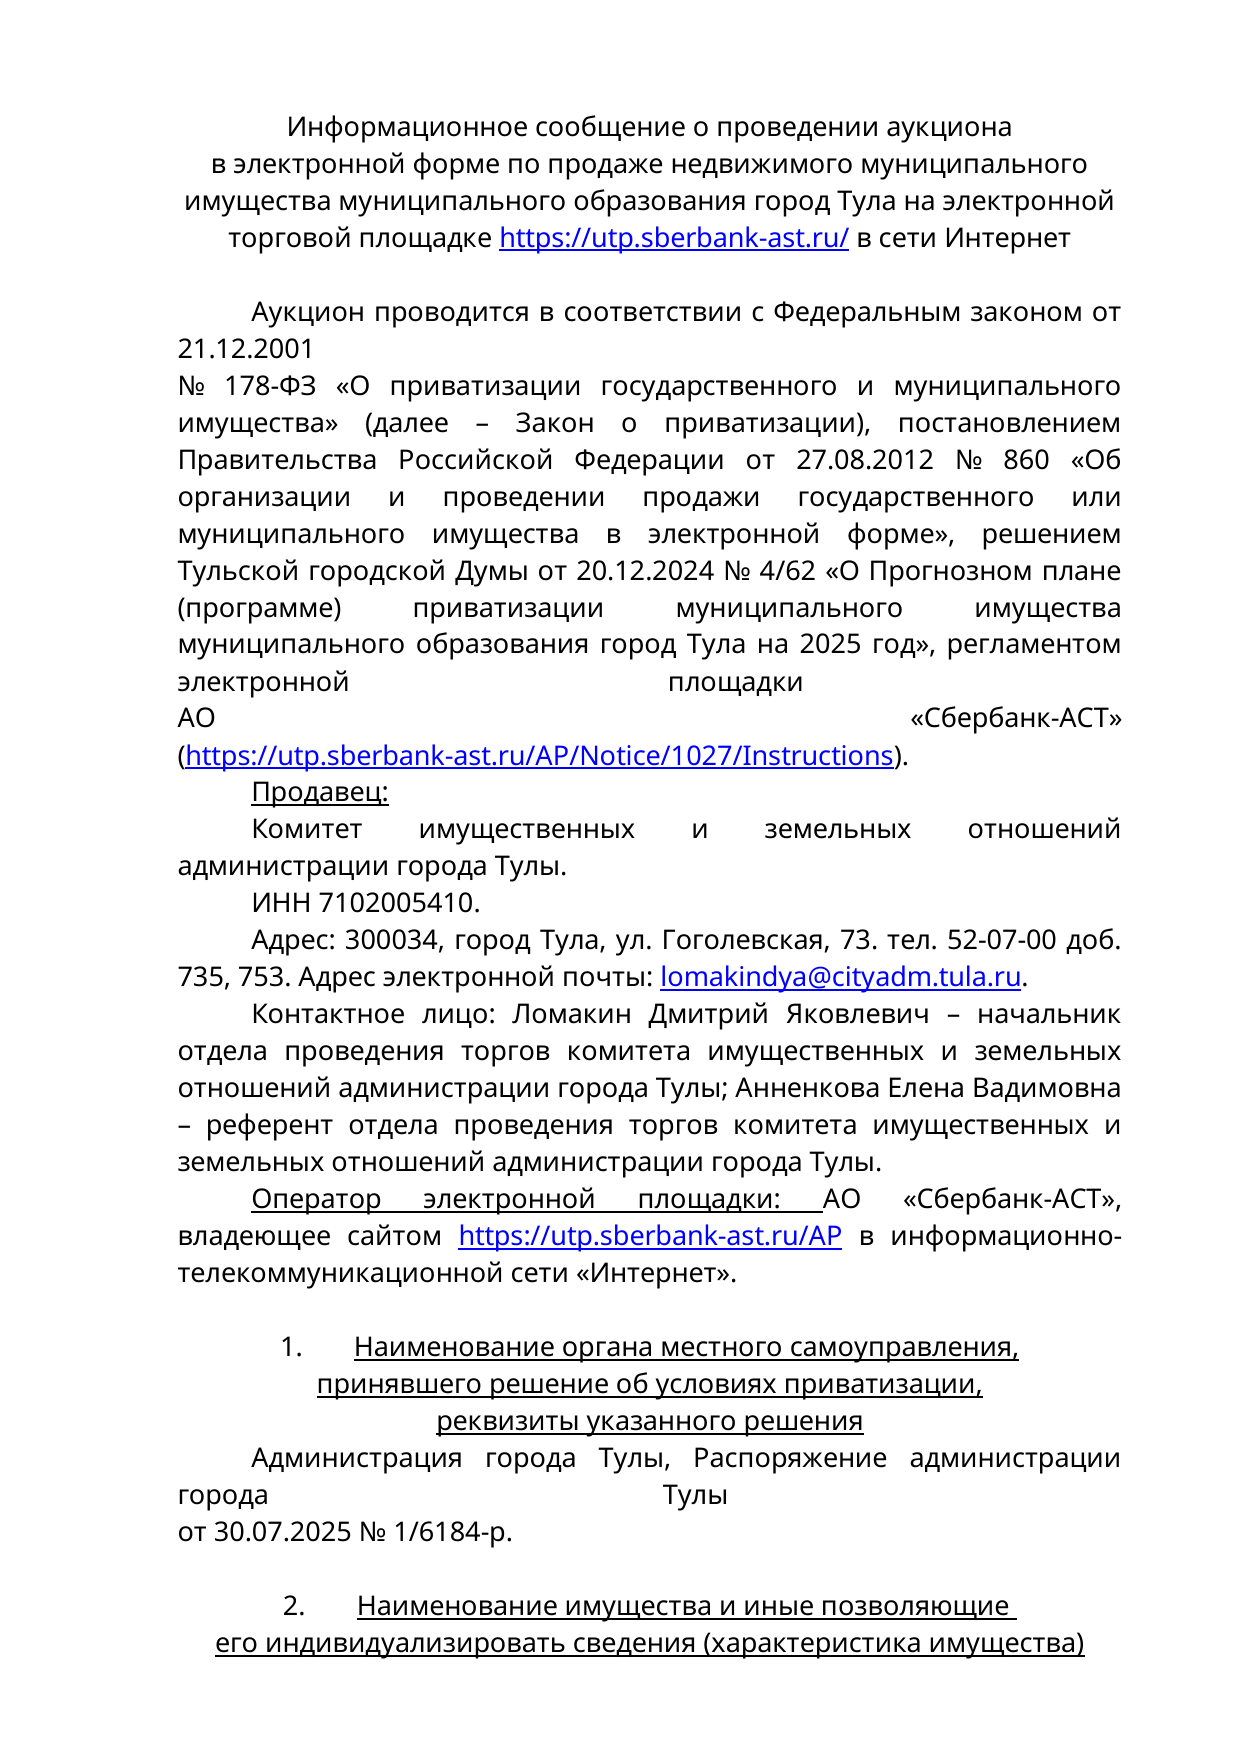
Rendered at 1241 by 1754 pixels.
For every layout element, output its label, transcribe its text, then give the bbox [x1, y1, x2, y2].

text Оператор электронной площадки: АО «Сбербанк-АСТ», владеющее сайтом https://utp.sberbank-ast.ru/AP в информационно-телекоммуникационной сети «Интернет». [177, 1180, 1122, 1291]
text Информационное сообщение о проведении аукциона в электронной форме по продаже недвижимого муниципального имущества муниципального образования город Тула на электронной торговой площадке https://utp.sberbank-ast.ru/ в сети Интернет [177, 107, 1122, 255]
text ИНН 7102005410. [177, 884, 1122, 921]
text Контактное лицо: Ломакин Дмитрий Яковлевич – начальник отдела проведения торгов комитета имущественных и земельных отношений администрации города Тулы; Анненкова Елена Вадимовна – референт отдела проведения торгов комитета имущественных и земельных отношений администрации города Тулы. [177, 995, 1122, 1180]
text Администрация города Тулы, Распоряжение администрации города Тулы от 30.07.2025 № 1/6184-р. [177, 1438, 1122, 1549]
text Аукцион проводится в соответствии с Федеральным законом от 21.12.2001 № 178-ФЗ «О приватизации государственного и муниципального имущества» (далее – Закон о приватизации), постановлением Правительства Российской Федерации от 27.08.2012 № 860 «Об организации и проведении продажи государственного или муниципального имущества в электронной форме», решением Тульской городской Думы от 20.12.2024 № 4/62 «О Прогнозном плане (программе) приватизации муниципального имущества муниципального образования город Тула на 2025 год», регламентом электронной площадки АО «Сбербанк-АСТ» (https://utp.sberbank-ast.ru/AP/Notice/1027/Instructions). [177, 292, 1122, 773]
list Наименование органа местного самоуправления, принявшего решение об условиях приватизации, реквизиты указанного решения [177, 1328, 1122, 1438]
text Продавец: [177, 773, 1122, 810]
text Комитет имущественных и земельных отношений администрации города Тулы. [177, 810, 1122, 884]
list Наименование имущества и иные позволяющие его индивидуализировать сведения (характеристика имущества) [177, 1586, 1122, 1660]
text Адрес: 300034, город Тула, ул. Гоголевская, 73. тел. 52-07-00 доб. 735, 753. Адрес электронной почты: lomakindya@cityadm.tula.ru. [177, 921, 1122, 995]
